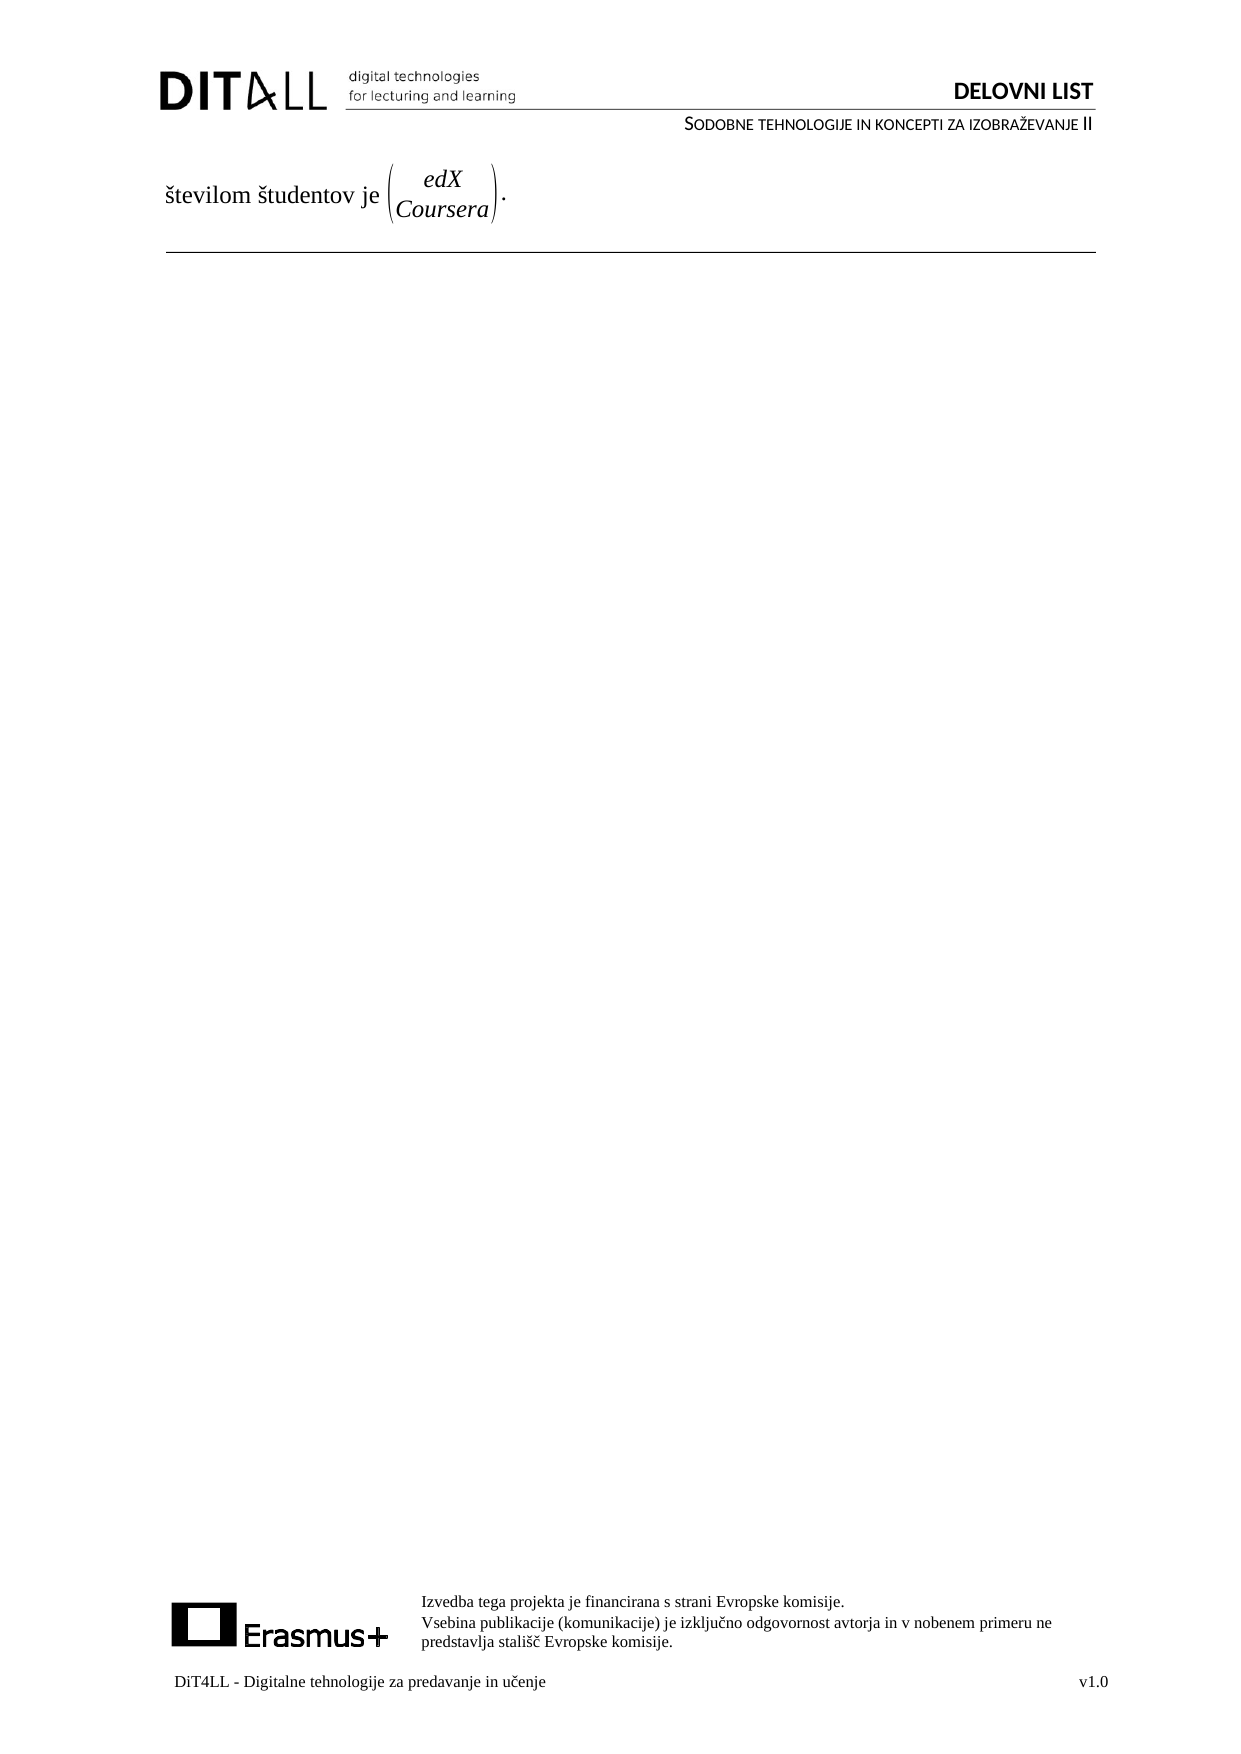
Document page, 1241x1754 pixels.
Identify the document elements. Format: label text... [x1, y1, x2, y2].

picture [188, 1608, 220, 1640]
picture [245, 1624, 364, 1647]
text številom študentov je [165, 162, 1107, 226]
picture [160, 70, 515, 110]
